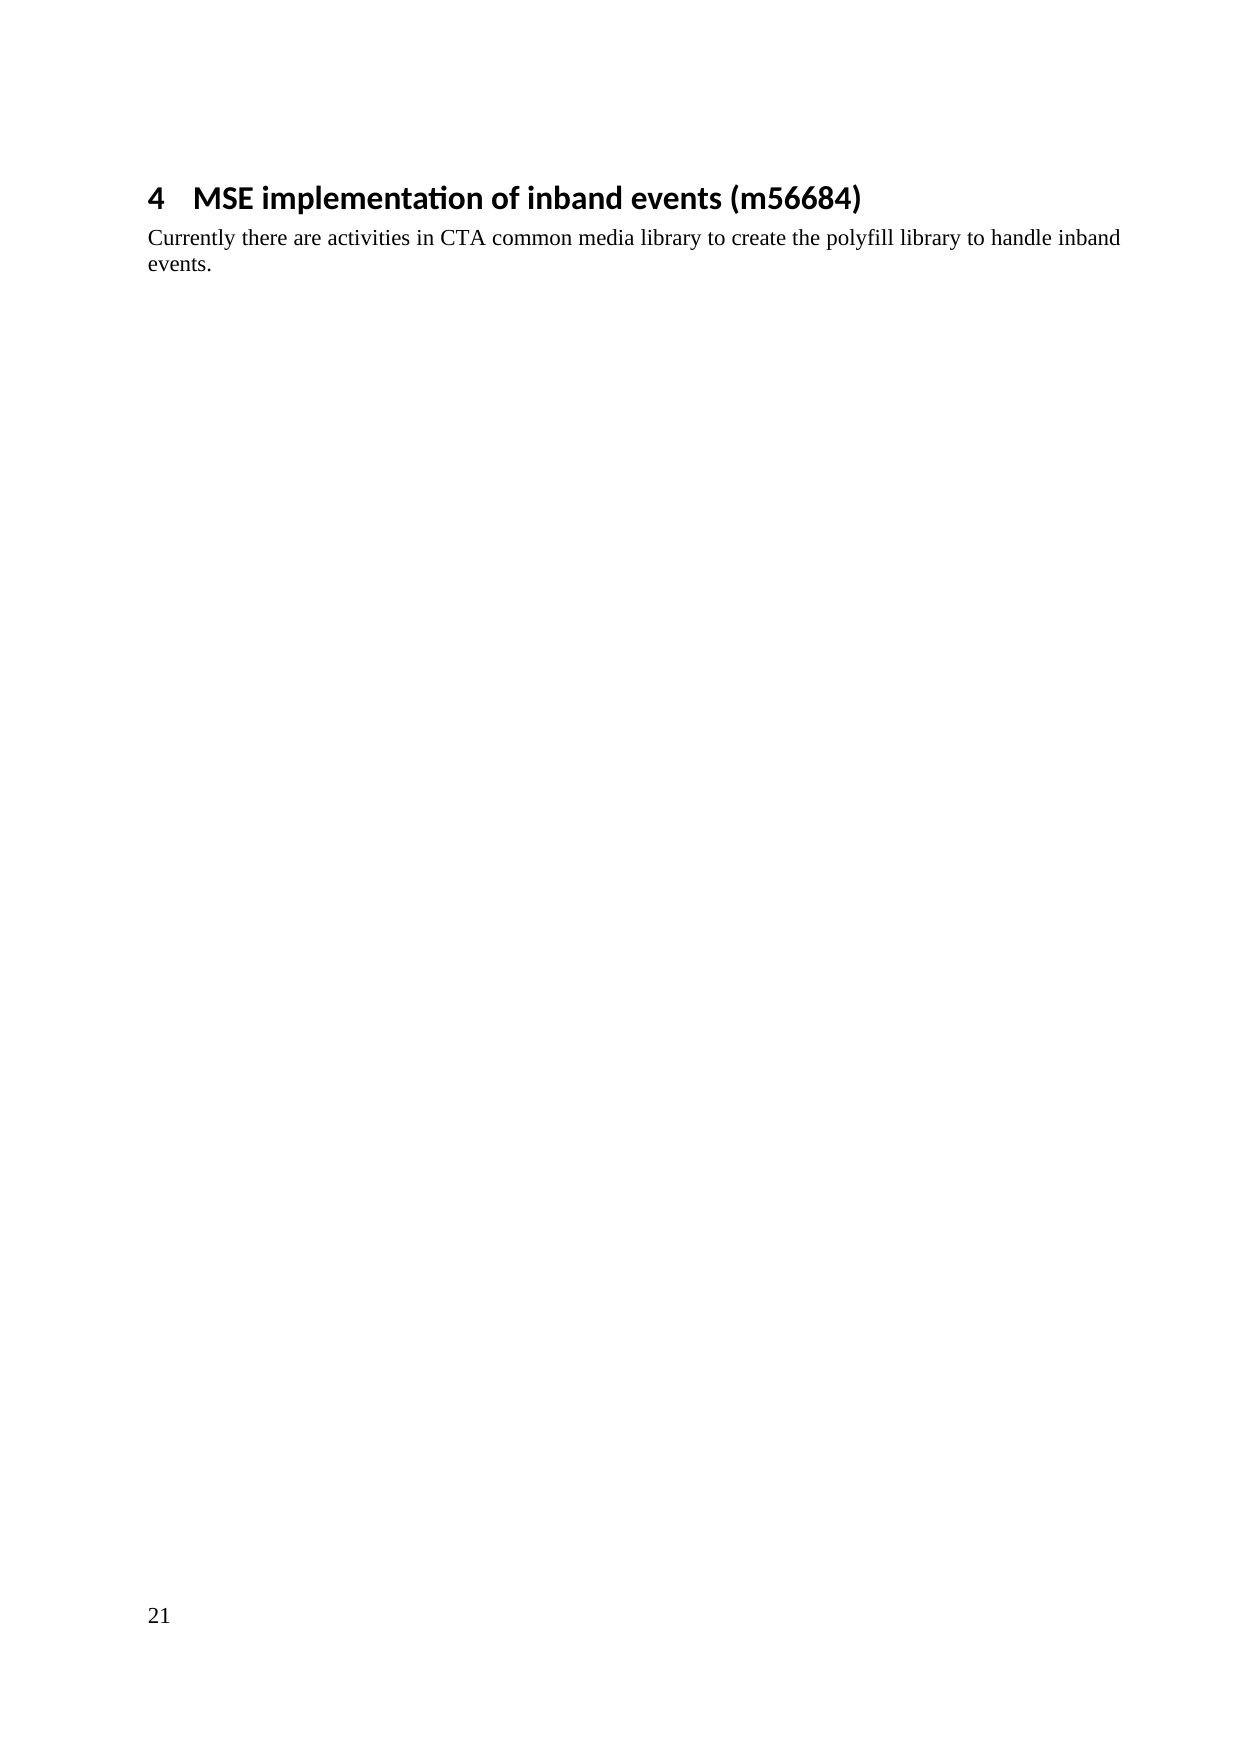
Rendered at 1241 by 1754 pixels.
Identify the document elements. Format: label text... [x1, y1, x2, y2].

text Currently there are activities in CTA common media library to create the polyfill library to handle inband events. [148, 224, 1122, 277]
subtitle MSE implementation of inband events (m56684) [148, 177, 1122, 218]
